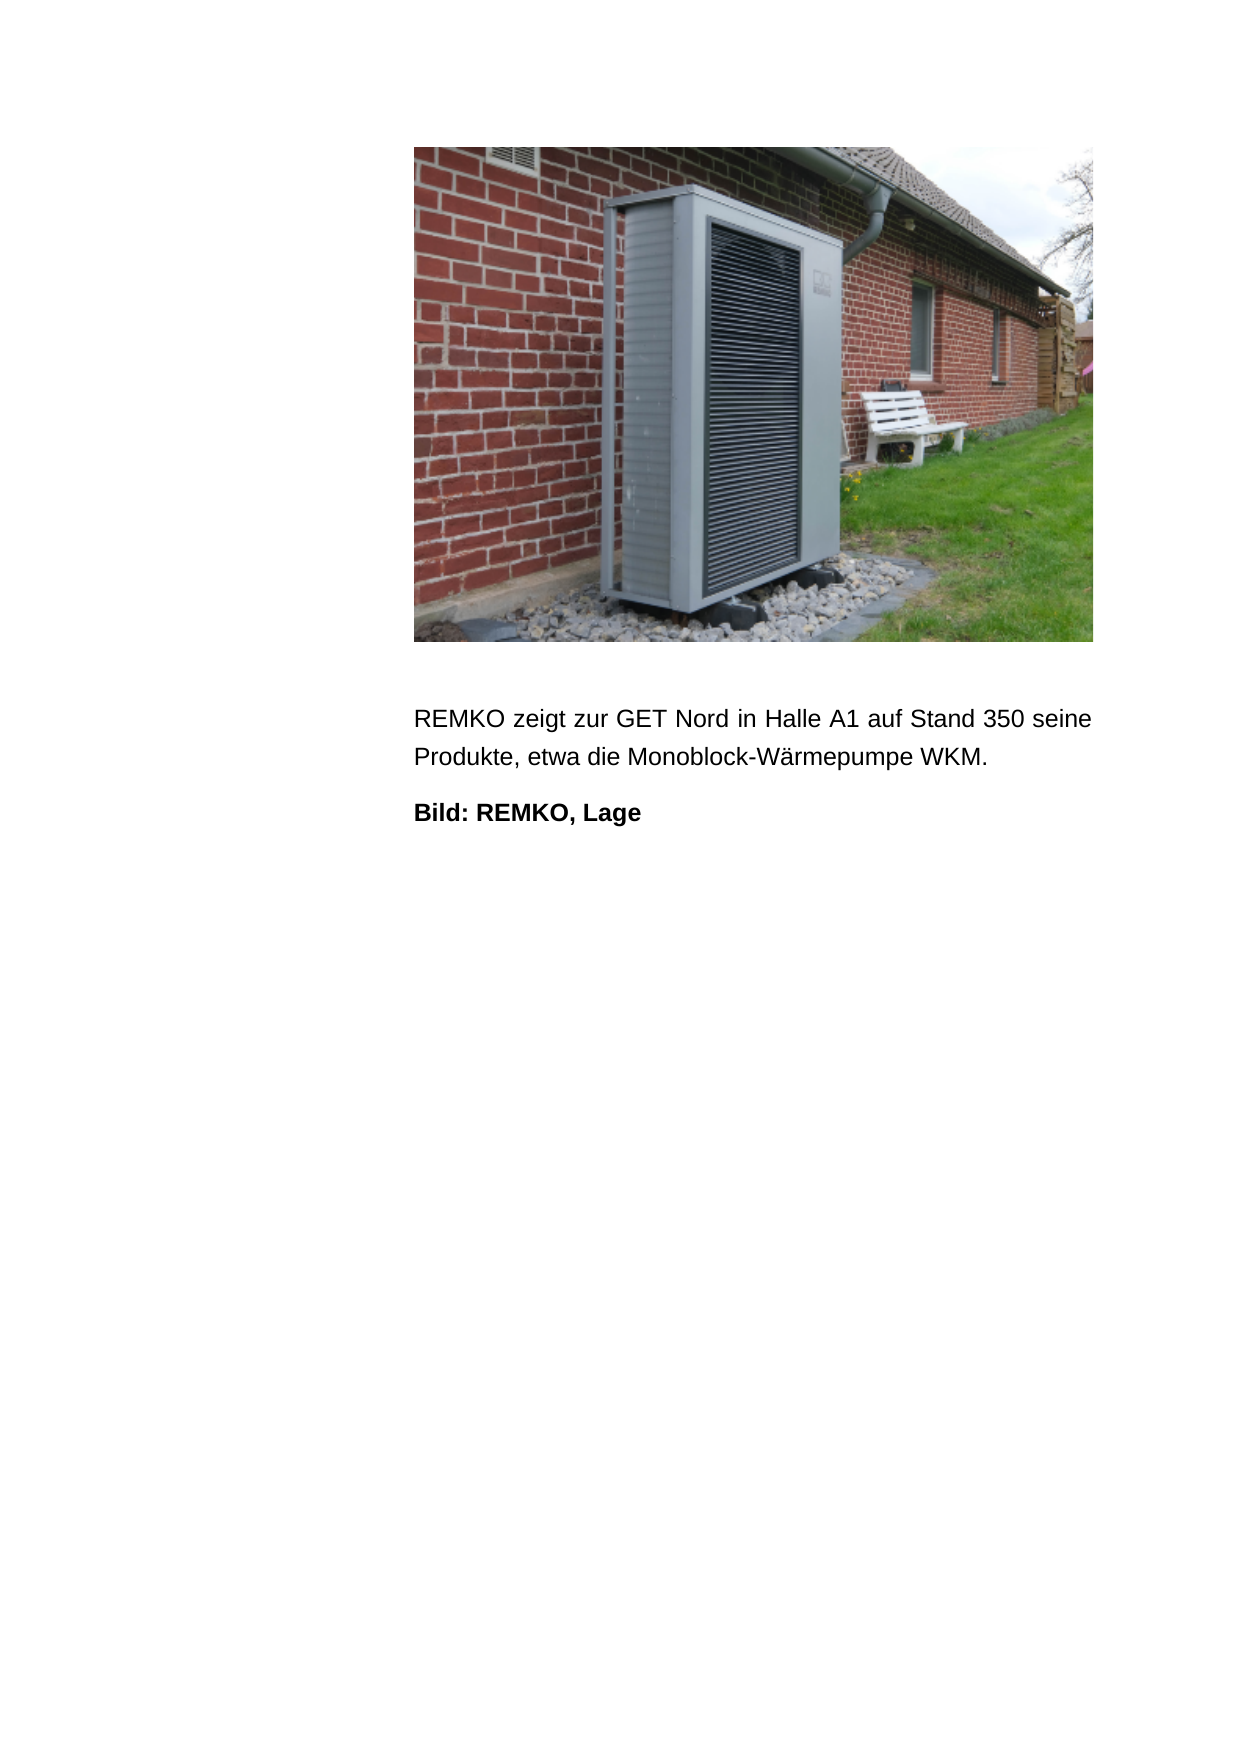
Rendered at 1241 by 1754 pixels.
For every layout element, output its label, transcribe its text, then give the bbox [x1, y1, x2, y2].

picture [414, 147, 1094, 642]
text REMKO zeigt zur GET Nord in Halle A1 auf Stand 350 seine Produkte, etwa die Monoblock-Wärmepumpe WKM. [413, 698, 1093, 773]
text Bild: REMKO, Lage [413, 792, 1093, 829]
